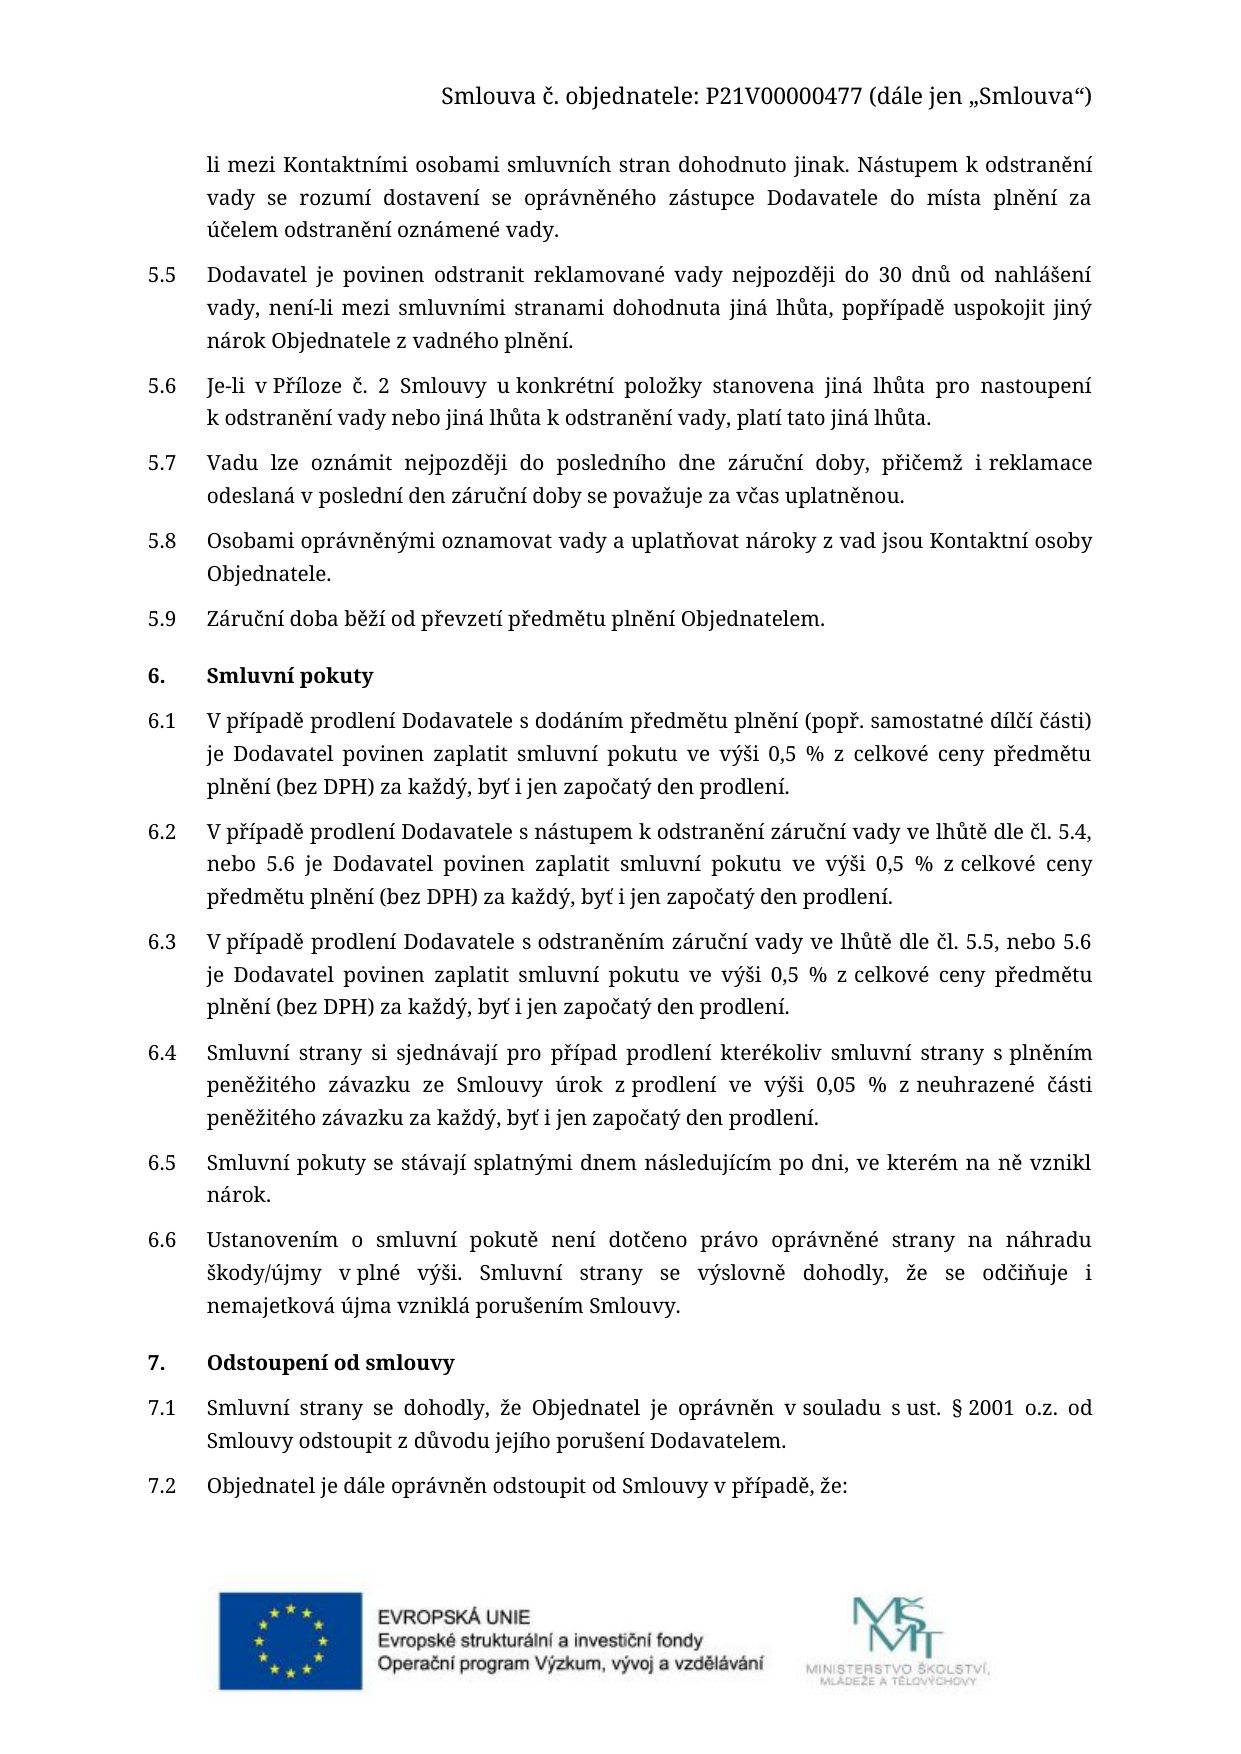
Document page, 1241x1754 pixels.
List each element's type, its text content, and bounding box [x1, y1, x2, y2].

list V případě prodlení Dodavatele s nástupem k odstranění záruční vady ve lhůtě dle čl. 5.4, nebo 5.6 je Dodavatel povinen zaplatit smluvní pokutu ve výši 0,5 % z celkové ceny předmětu plnění (bez DPH) za každý, byť i jen započatý den prodlení. [148, 817, 1093, 911]
list Je-li v Příloze č. 2 Smlouvy u konkrétní položky stanovena jiná lhůta pro nastoupení k odstranění vady nebo jiná lhůta k odstranění vady, platí tato jiná lhůta. [148, 371, 1093, 432]
list Smluvní pokuty [148, 662, 1093, 690]
list Odstoupení od smlouvy [148, 1348, 1093, 1377]
list Záruční doba běží od převzetí předmětu plnění Objednatelem. [148, 604, 1093, 632]
list Smluvní strany si sjednávají pro případ prodlení kterékoliv smluvní strany s plněním peněžitého závazku ze Smlouvy úrok z prodlení ve výši 0,05 % z neuhrazené části peněžitého závazku za každý, byť i jen započatý den prodlení. [148, 1038, 1093, 1131]
list Ustanovením o smluvní pokutě není dotčeno právo oprávněné strany na náhradu škody/újmy v plné výši. Smluvní strany se výslovně dohodly, že se odčiňuje i nemajetková újma vzniklá porušením Smlouvy. [148, 1226, 1093, 1319]
list Osobami oprávněnými oznamovat vady a uplatňovat nároky z vad jsou Kontaktní osoby Objednatele. [148, 526, 1093, 587]
list V případě prodlení Dodavatele s odstraněním záruční vady ve lhůtě dle čl. 5.5, nebo 5.6 je Dodavatel povinen zaplatit smluvní pokutu ve výši 0,5 % z celkové ceny předmětu plnění (bez DPH) za každý, byť i jen započatý den prodlení. [148, 927, 1093, 1021]
list Vadu lze oznámit nejpozději do posledního dne záruční doby, přičemž i reklamace odeslaná v poslední den záruční doby se považuje za včas uplatněnou. [148, 448, 1093, 509]
list Smluvní strany se dohodly, že Objednatel je oprávněn v souladu s ust. § 2001 o.z. od Smlouvy odstoupit z důvodu jejího porušení Dodavatelem. [148, 1393, 1093, 1454]
list V případě prodlení Dodavatele s dodáním předmětu plnění (popř. samostatné dílčí části) je Dodavatel povinen zaplatit smluvní pokutu ve výši 0,5 % z celkové ceny předmětu plnění (bez DPH) za každý, byť i jen započatý den prodlení. [148, 707, 1093, 800]
list Dodavatel je povinen odstranit reklamované vady nejpozději do 30 dnů od nahlášení vady, není-li mezi smluvními stranami dohodnuta jiná lhůta, popřípadě uspokojit jiný nárok Objednatele z vadného plnění. [148, 261, 1093, 354]
list Smluvní pokuty se stávají splatnými dnem následujícím po dni, ve kterém na ně vznikl nárok. [148, 1148, 1093, 1209]
picture [147, 1546, 1068, 1726]
list Objednatel je dále oprávněn odstoupit od Smlouvy v případě, že: [148, 1471, 1093, 1500]
